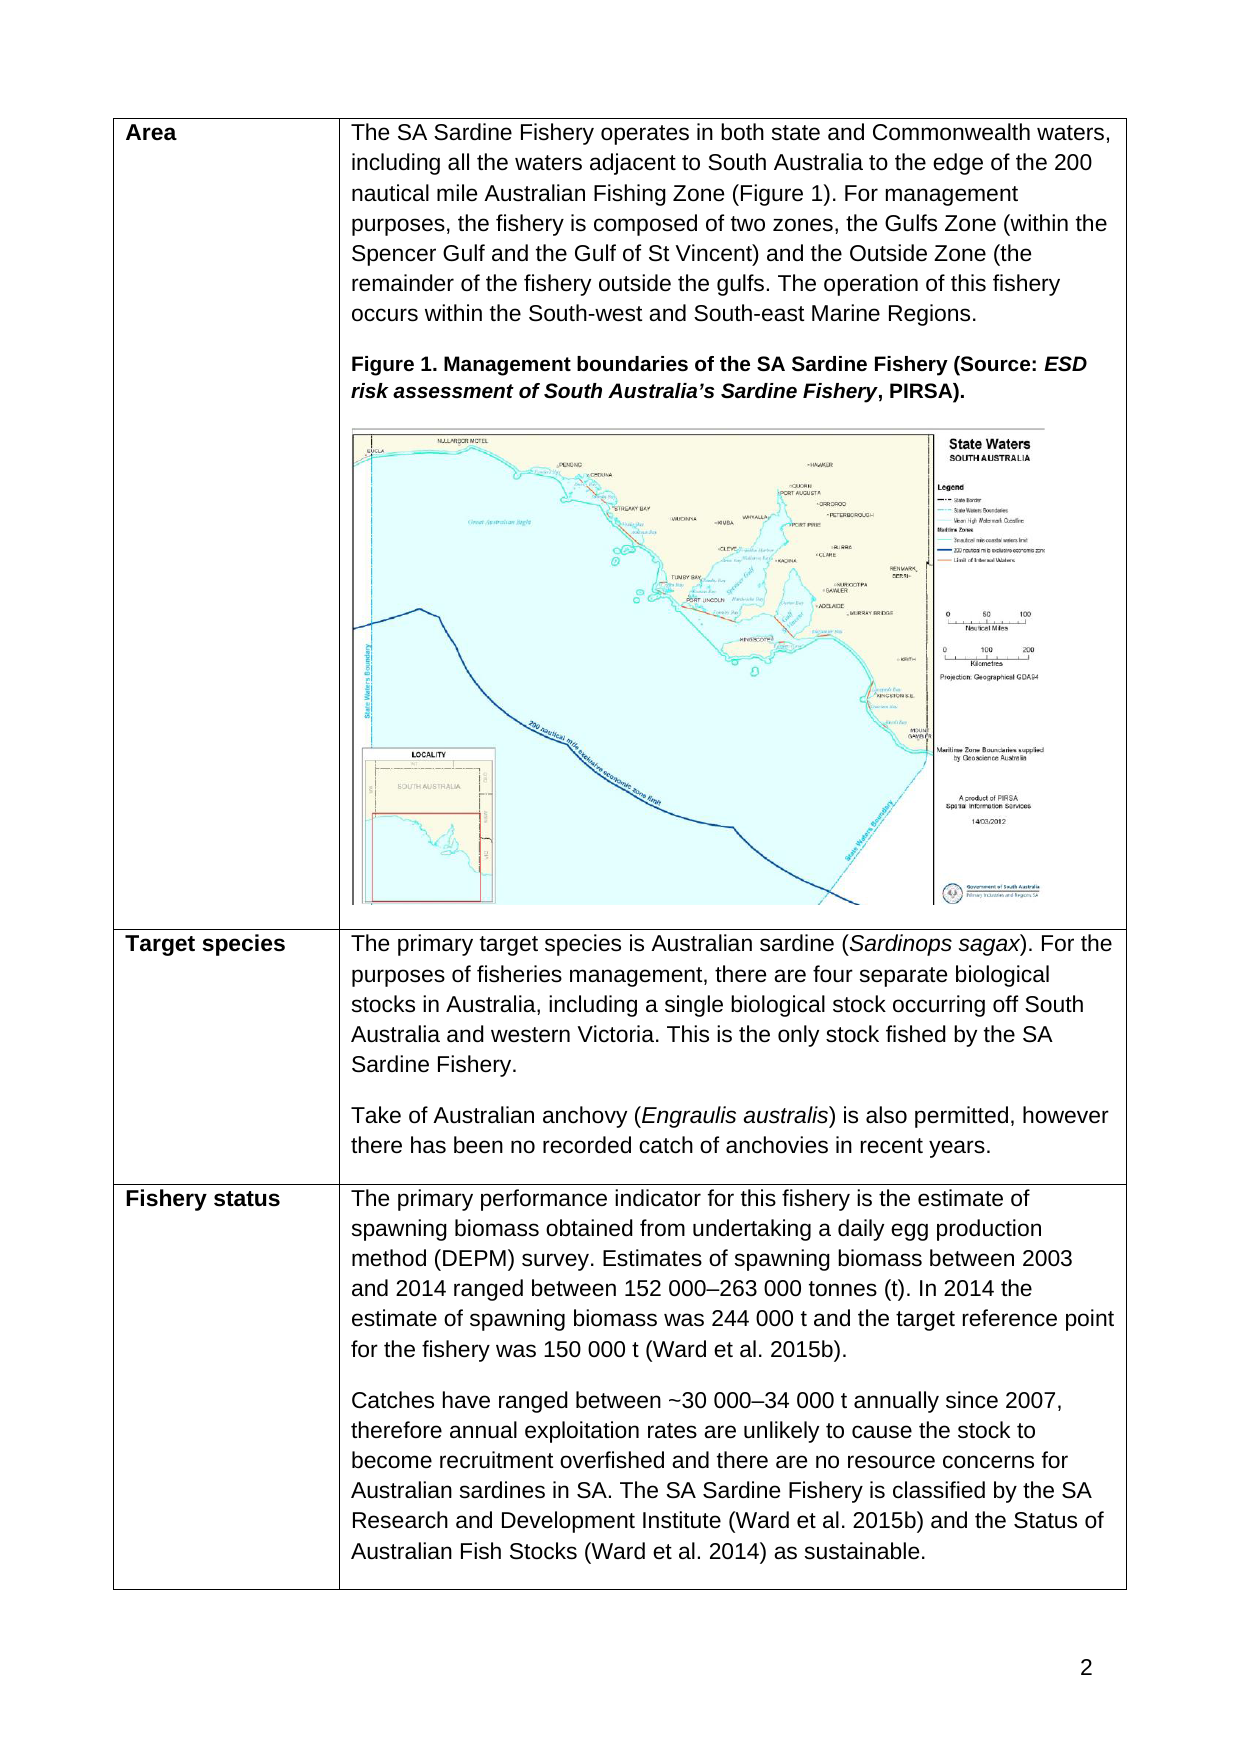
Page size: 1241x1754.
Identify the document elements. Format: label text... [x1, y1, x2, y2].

table_cell Target species [114, 930, 339, 1183]
table_cell The primary performance indicator for this fishery is the estimate of spawning biomass obtained from undertaking a daily egg production method (DEPM) survey. Estimates of spawning biomass between 2003 and 2014 ranged between 152 000–263 000 tonnes (t). In 2014 the estimate of spawning biomass was 244 000 t and the target reference point for the fishery was 150 000 t (Ward et al. 2015b). Catches have ranged between ~30 000–34 000 t annually since 2007, therefore annual exploitation rates are unlikely to cause the stock to become recruitment overfished and there are no resource concerns for Australian sardines in SA. The SA Sardine Fishery is classified by the SA Research and Development Institute (Ward et al. 2015b) and the Status of Australian Fish Stocks (Ward et al. 2014) as sustainable. [340, 1185, 1126, 1589]
table_header The SA Sardine Fishery operates in both state and Commonwealth waters, including all the waters adjacent to South Australia to the edge of the 200 nautical mile Australian Fishing Zone (Figure 1). For management purposes, the fishery is composed of two zones, the Gulfs Zone (within the Spencer Gulf and the Gulf of St Vincent) and the Outside Zone (the remainder of the fishery outside the gulfs. The operation of this fishery occurs within the South-west and South-east Marine Regions. Figure 1. Management boundaries of the SA Sardine Fishery (Source: ESD risk assessment of South Australia’s Sardine Fishery, PIRSA). [340, 119, 1126, 929]
table_cell The primary target species is Australian sardine (Sardinops sagax). For the purposes of fisheries management, there are four separate biological stocks in Australia, including a single biological stock occurring off South Australia and western Victoria. This is the only stock fished by the SA Sardine Fishery. Take of Australian anchovy (Engraulis australis) is also permitted, however there has been no recorded catch of anchovies in recent years. [340, 930, 1126, 1183]
table_header Area [114, 119, 339, 929]
table_cell Fishery status [114, 1185, 339, 1589]
